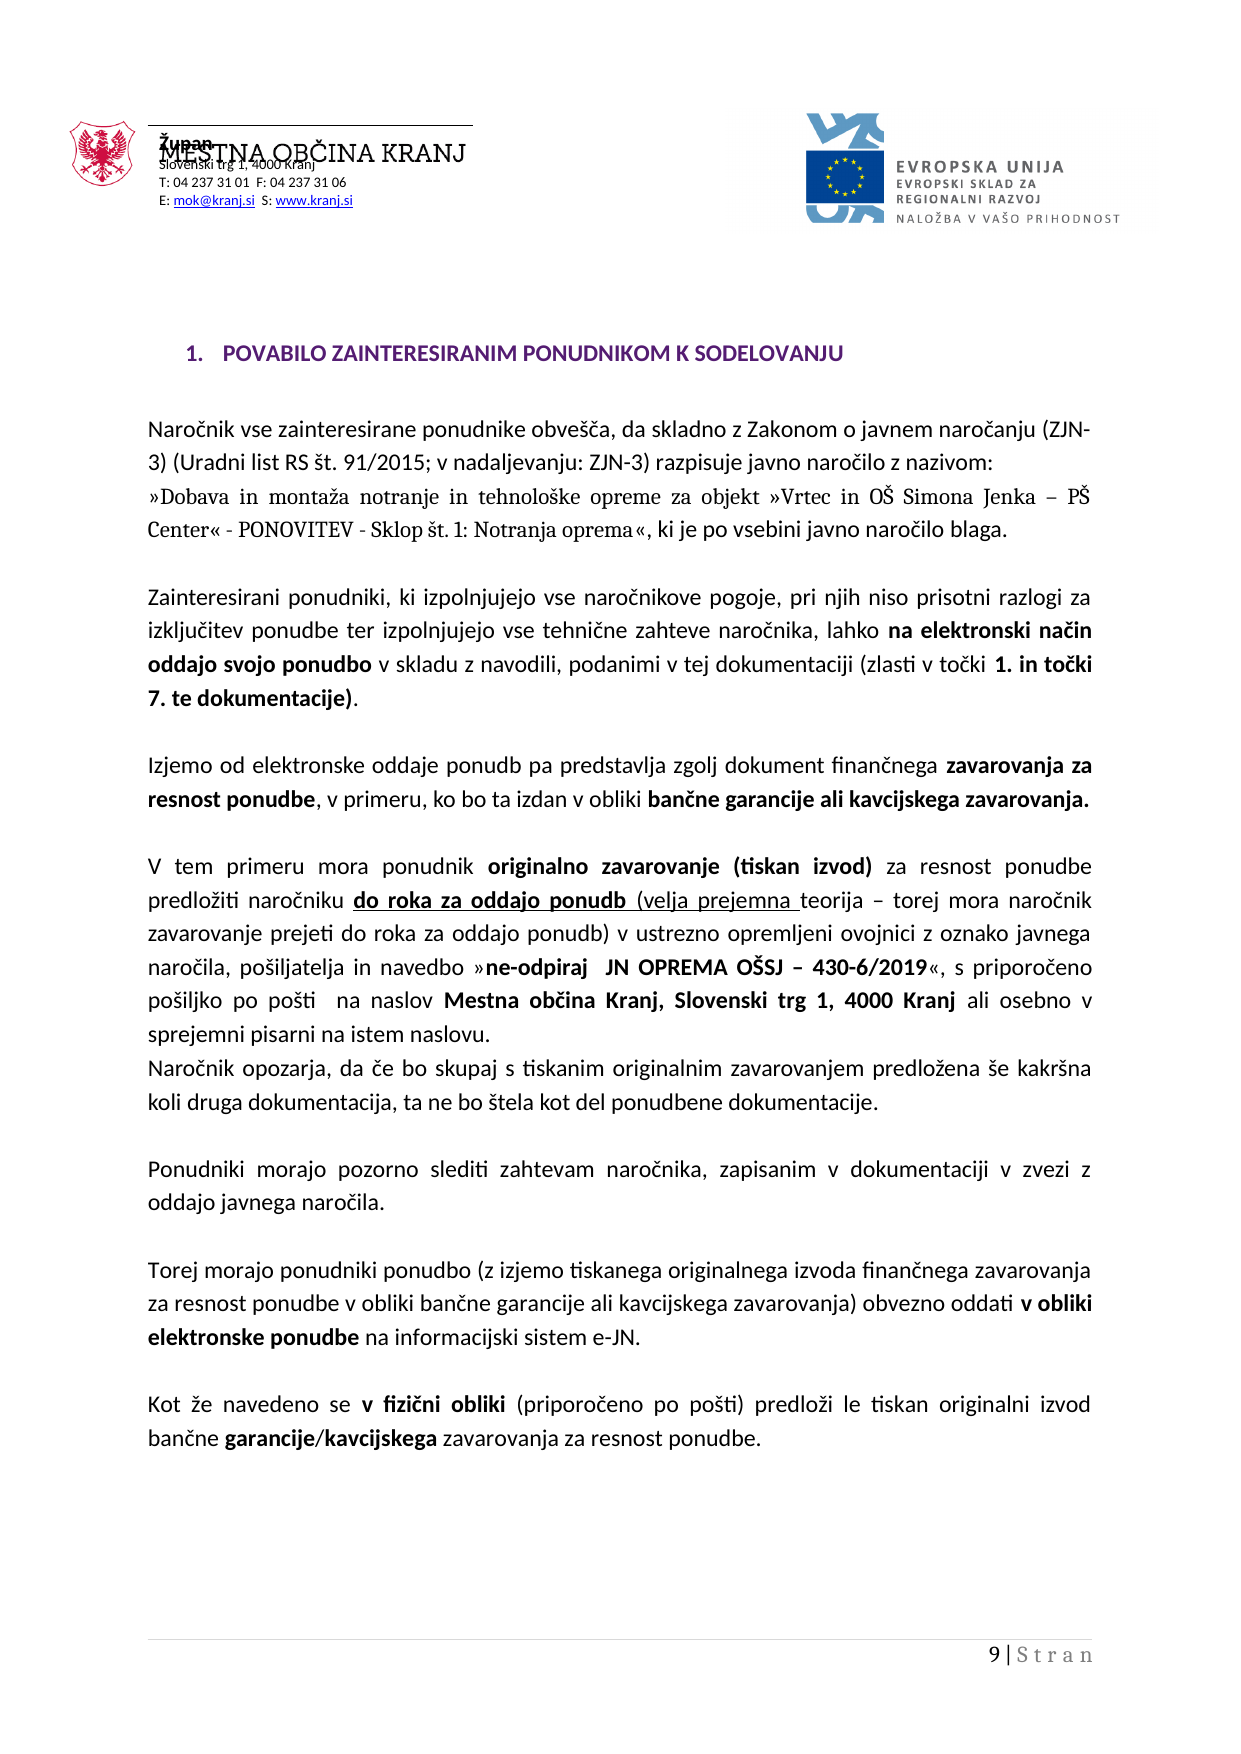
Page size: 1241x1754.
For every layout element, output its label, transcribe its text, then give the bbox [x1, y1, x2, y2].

subtitle POVABILO ZAINTERESIRANIM PONUDNIKOM K SODELOVANJU [185, 338, 849, 367]
text Naročnik vse zainteresirane ponudnike obvešča, da skladno z Zakonom o javnem naročanju (ZJN-3) (Uradni list RS št. 91/2015; v nadaljevanju: ZJN-3) razpisuje javno naročilo z nazivom: [148, 414, 1092, 477]
text Torej morajo ponudniki ponudbo (z izjemo tiskanega originalnega izvoda finančnega zavarovanja za resnost ponudbe v obliki bančne garancije ali kavcijskega zavarovanja) obvezno oddati v obliki elektronske ponudbe na informacijski sistem e-JN. [148, 1255, 1092, 1351]
text V tem primeru mora ponudnik originalno zavarovanje (tiskan izvod) za resnost ponudbe predložiti naročniku do roka za oddajo ponudb (velja prejemna teorija – torej mora naročnik zavarovanje prejeti do roka za oddajo ponudb) v ustrezno opremljeni ovojnici z oznako javnega naročila, pošiljatelja in navedbo »ne-odpiraj JN OPREMA OŠSJ – 430-6/2019«, s priporočeno pošiljko po pošti na naslov Mestna občina Kranj, Slovenski trg 1, 4000 Kranj ali osebno v sprejemni pisarni na istem naslovu. [148, 851, 1092, 1048]
text Zainteresirani ponudniki, ki izpolnjujejo vse naročnikove pogoje, pri njih niso prisotni razlogi za izključitev ponudbe ter izpolnjujejo vse tehnične zahteve naročnika, lahko na elektronski način oddajo svojo ponudbo v skladu z navodili, podanimi v tej dokumentaciji (zlasti v točki 1. in točki 7. te dokumentacije). [148, 582, 1092, 712]
text Izjemo od elektronske oddaje ponudb pa predstavlja zgolj dokument finančnega zavarovanja za resnost ponudbe, v primeru, ko bo ta izdan v obliki bančne garancije ali kavcijskega zavarovanja. [148, 750, 1092, 813]
text Kot že navedeno se v fizični obliki (priporočeno po pošti) predloži le tiskan originalni izvod bančne garancije/kavcijskega zavarovanja za resnost ponudbe. [148, 1389, 1092, 1452]
text Naročnik opozarja, da če bo skupaj s tiskanim originalnim zavarovanjem predložena še kakršna koli druga dokumentacija, ta ne bo štela kot del ponudbene dokumentacije. [148, 1053, 1092, 1116]
picture [725, 108, 1160, 234]
text »«, ki je po vsebini javno naročilo blaga. [148, 481, 1092, 544]
text Ponudniki morajo pozorno slediti zahtevam naročnika, zapisanim v dokumentaciji v zvezi z oddajo javnega naročila. [148, 1154, 1092, 1217]
